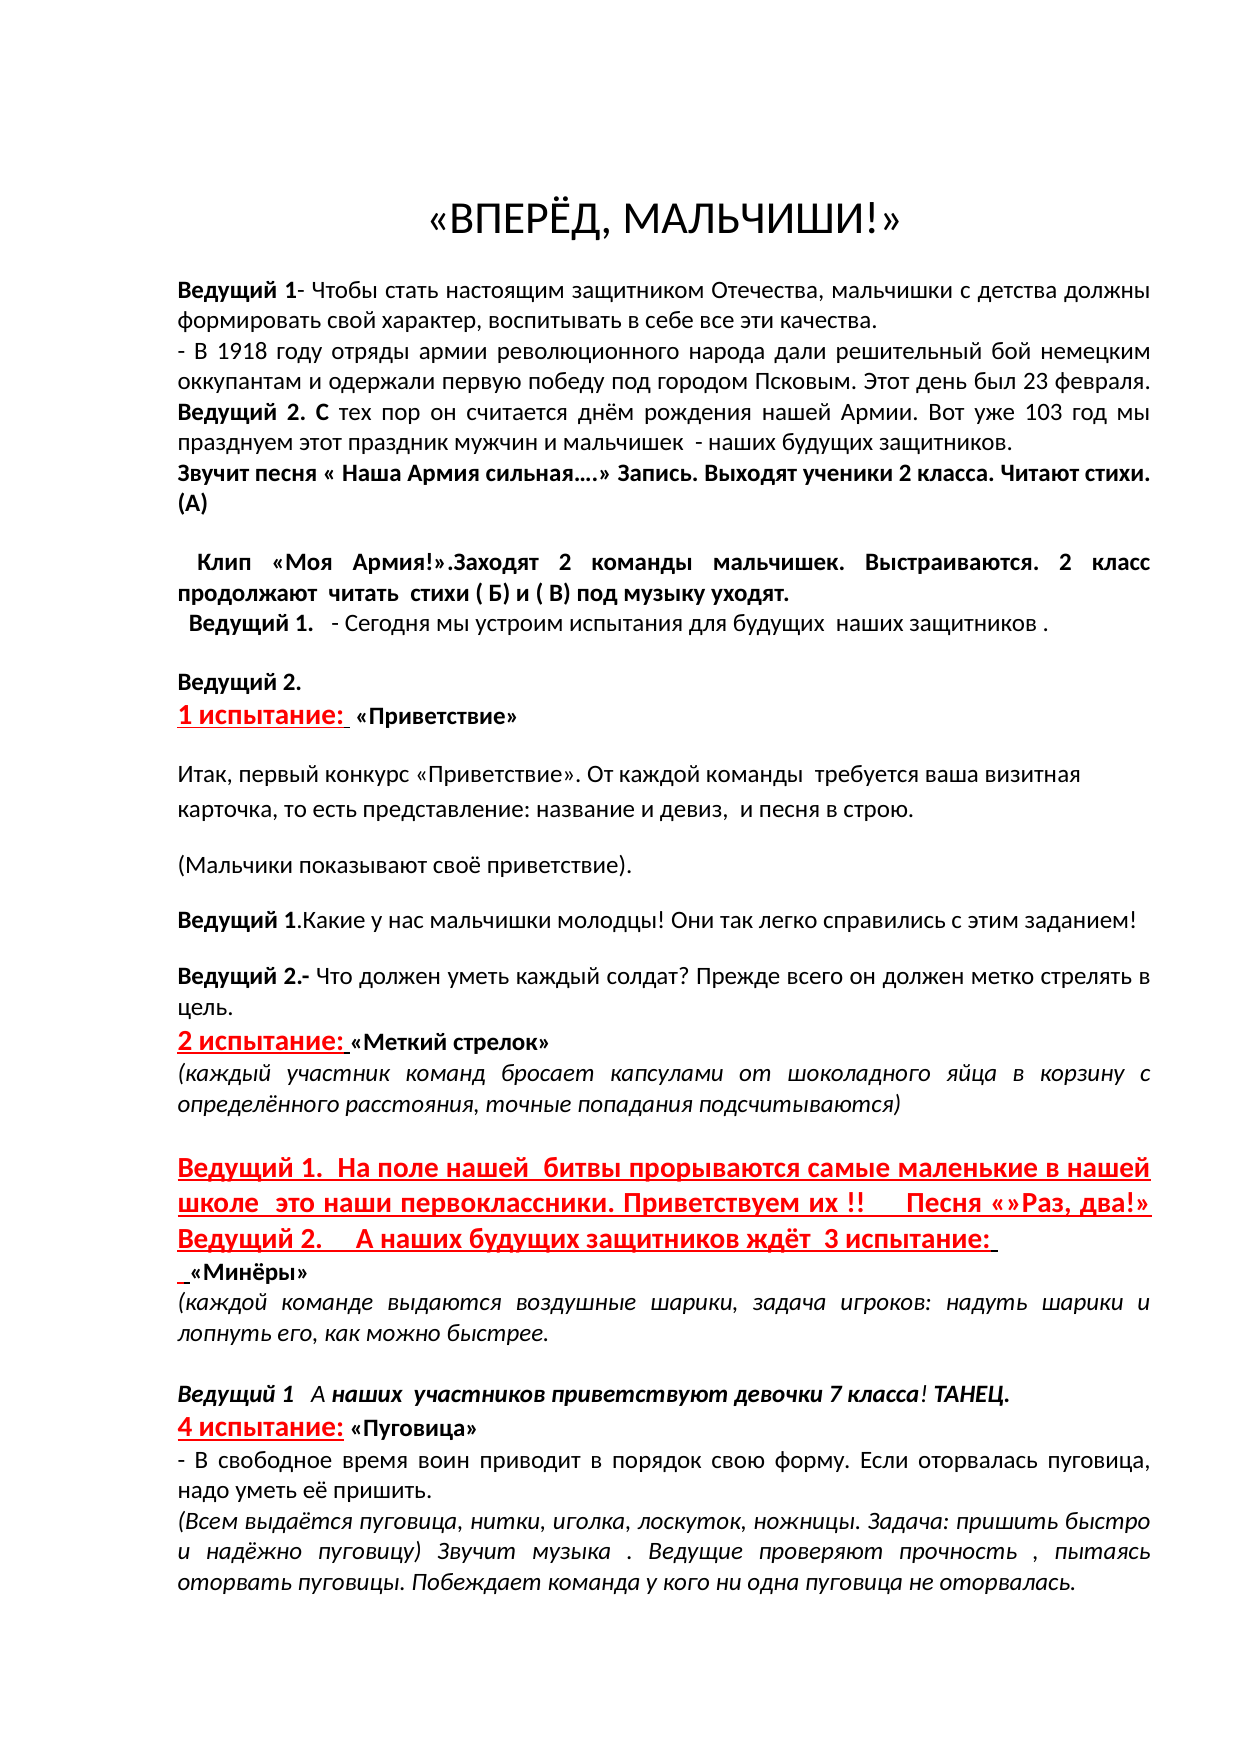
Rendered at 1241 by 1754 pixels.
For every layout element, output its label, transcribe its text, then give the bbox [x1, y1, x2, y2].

text Звучит песня « Наша Армия сильная….» Запись. Выходят ученики 2 класса. Читают стихи.(А) [177, 457, 1152, 518]
text (Всем выдаётся пуговица, нитки, иголка, лоскуток, ножницы. Задача: пришить быстро и надёжно пуговицу) Звучит музыка . Ведущие проверяют прочность , пытаясь оторвать пуговицы. Побеждает команда у кого ни одна пуговица не оторвалась. [177, 1505, 1152, 1596]
text Ведущий 1.Какие у нас мальчишки молодцы! Они так легко справились с этим заданием! [177, 905, 1152, 935]
text Ведущий 1- Чтобы стать настоящим защитником Отечества, мальчишки с детства должны формировать свой характер, воспитывать в себе все эти качества. [177, 274, 1152, 335]
text (Мальчики показывают своё приветствие). [177, 849, 1152, 879]
text Ведущий 2.- Что должен уметь каждый солдат? Прежде всего он должен метко стрелять в цель. [177, 961, 1152, 1022]
text (каждый участник команд бросает капсулами от шоколадного яйца в корзину с определённого расстояния, точные попадания подсчитываются) [177, 1057, 1152, 1118]
text Ведущий 1. На поле нашей битвы прорываются самые маленькие в нашей школе это наши первоклассники. Приветствуем их !! Песня «»Раз, два!» Ведущий 2. А наших будущих защитников ждёт 3 испытание: [177, 1216, 1152, 1256]
text «ВПЕРЁД, МАЛЬЧИШИ!» [177, 118, 1152, 245]
text Ведущий 1 А наших участников приветствуют девочки 7 класса! ТАНЕЦ. [177, 1378, 1152, 1408]
text Клип «Моя Армия!».Заходят 2 команды мальчишек. Выстраиваются. 2 класс продолжают читать стихи ( Б) и ( В) под музыку уходят. [177, 546, 1152, 607]
text 1 испытание: «Приветствие» [177, 696, 1152, 732]
text - В 1918 году отряды армии революционного народа дали решительный бой немецким оккупантам и одержали первую победу под городом Псковым. Этот день был 23 февраля. Ведущий 2. С тех пор он считается днём рождения нашей Армии. Вот уже 103 год мы празднуем этот праздник мужчин и мальчишек - наших будущих защитников. [177, 335, 1152, 457]
text Итак, первый конкурс «Приветствие». От каждой команды требуется ваша визитная карточка, то есть представление: название и девиз, и песня в строю. [177, 758, 1152, 823]
text Ведущий 1. - Сегодня мы устроим испытания для будущих наших защитников . [177, 607, 1152, 638]
text 4 испытание: «Пуговица» [177, 1408, 1152, 1444]
text «Минёры» [177, 1256, 1152, 1286]
text 2 испытание: «Меткий стрелок» [177, 1022, 1152, 1057]
text Ведущий 2. [177, 666, 1152, 696]
text - В свободное время воин приводит в порядок свою форму. Если оторвалась пуговица, надо уметь её пришить. [177, 1444, 1152, 1505]
text Ведущий 1. На поле нашей битвы прорываются самые маленькие в нашей школе это наши первоклассники. Приветствуем их !! Песня «»Раз, два!» Ведущий 2. А наших будущих защитников ждёт 3 испытание: [177, 1149, 1152, 1215]
text (каждой команде выдаются воздушные шарики, задача игроков: надуть шарики и лопнуть его, как можно быстрее. [177, 1286, 1152, 1347]
